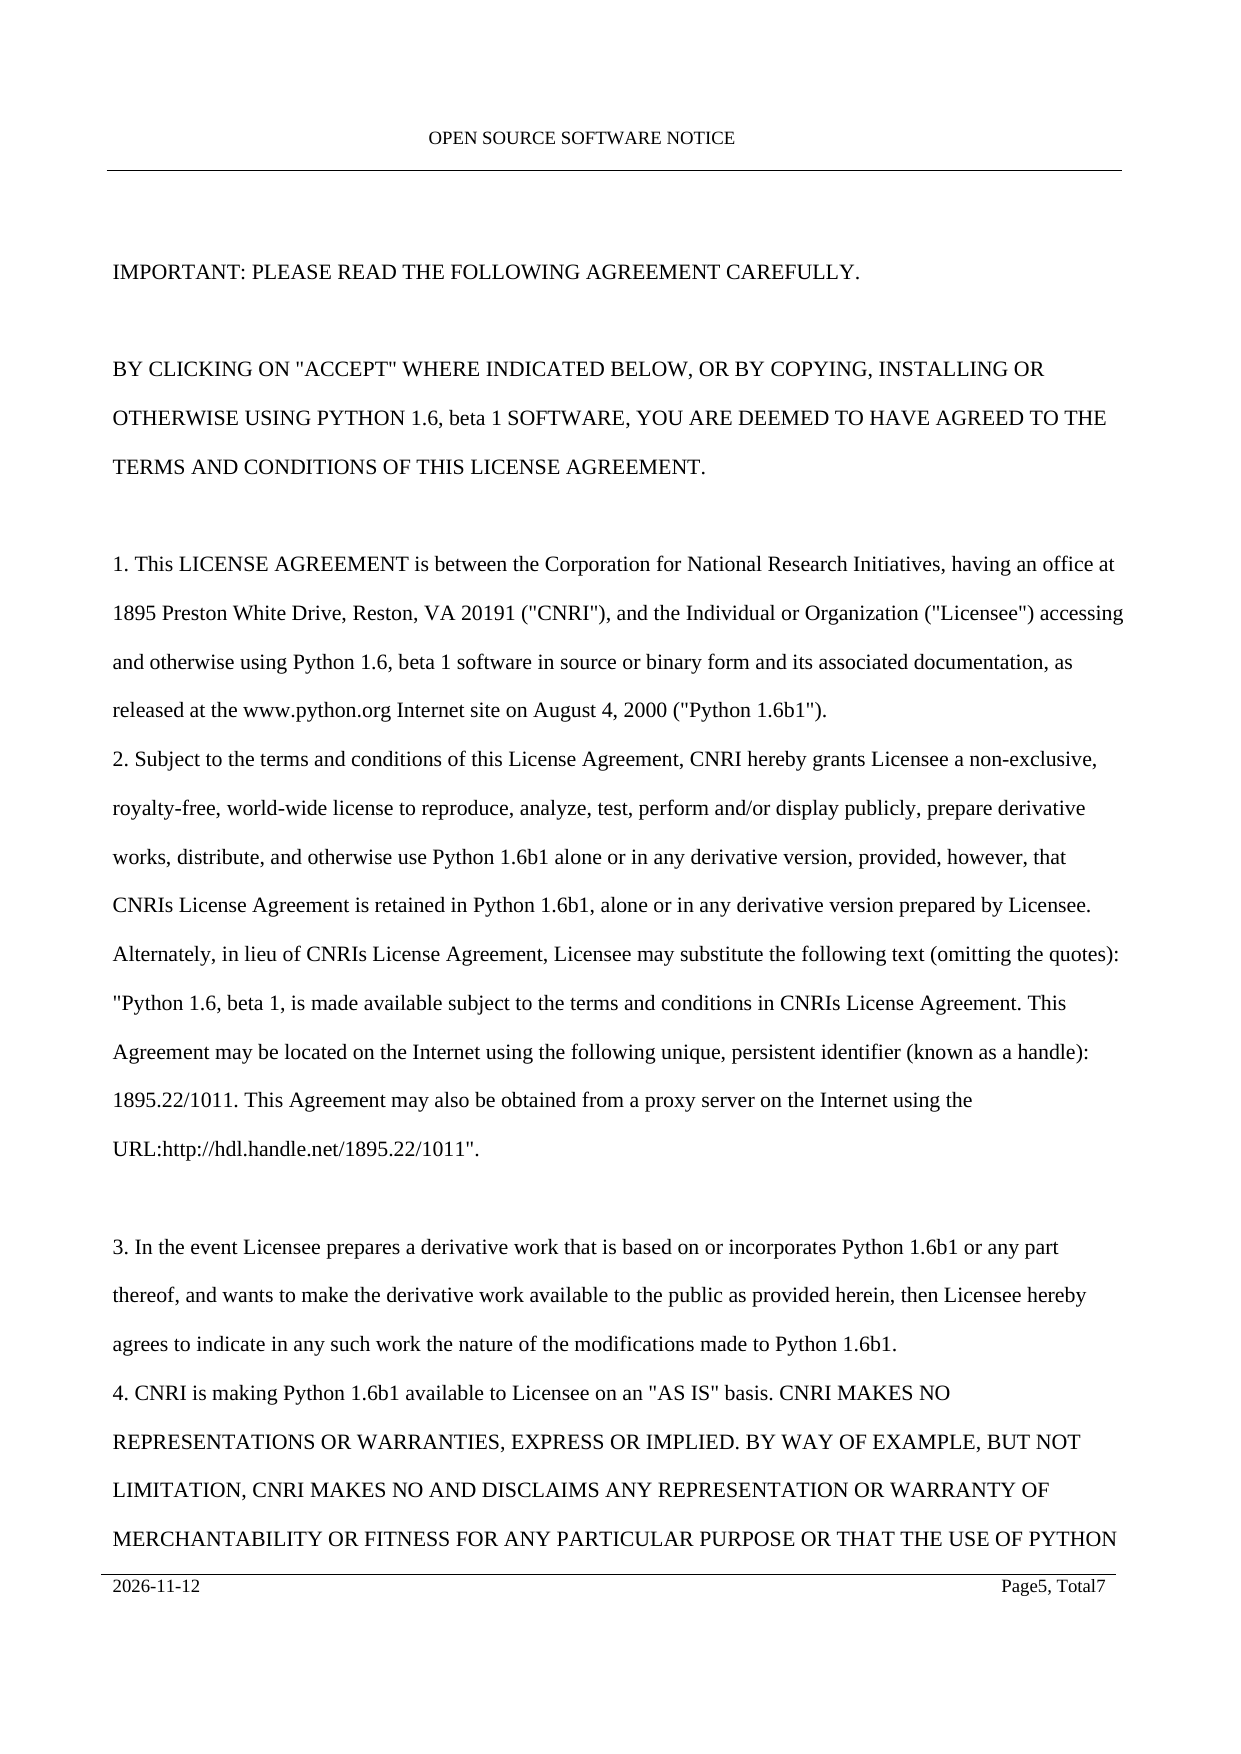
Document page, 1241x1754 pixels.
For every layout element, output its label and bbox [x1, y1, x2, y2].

text [112, 206, 1128, 1555]
